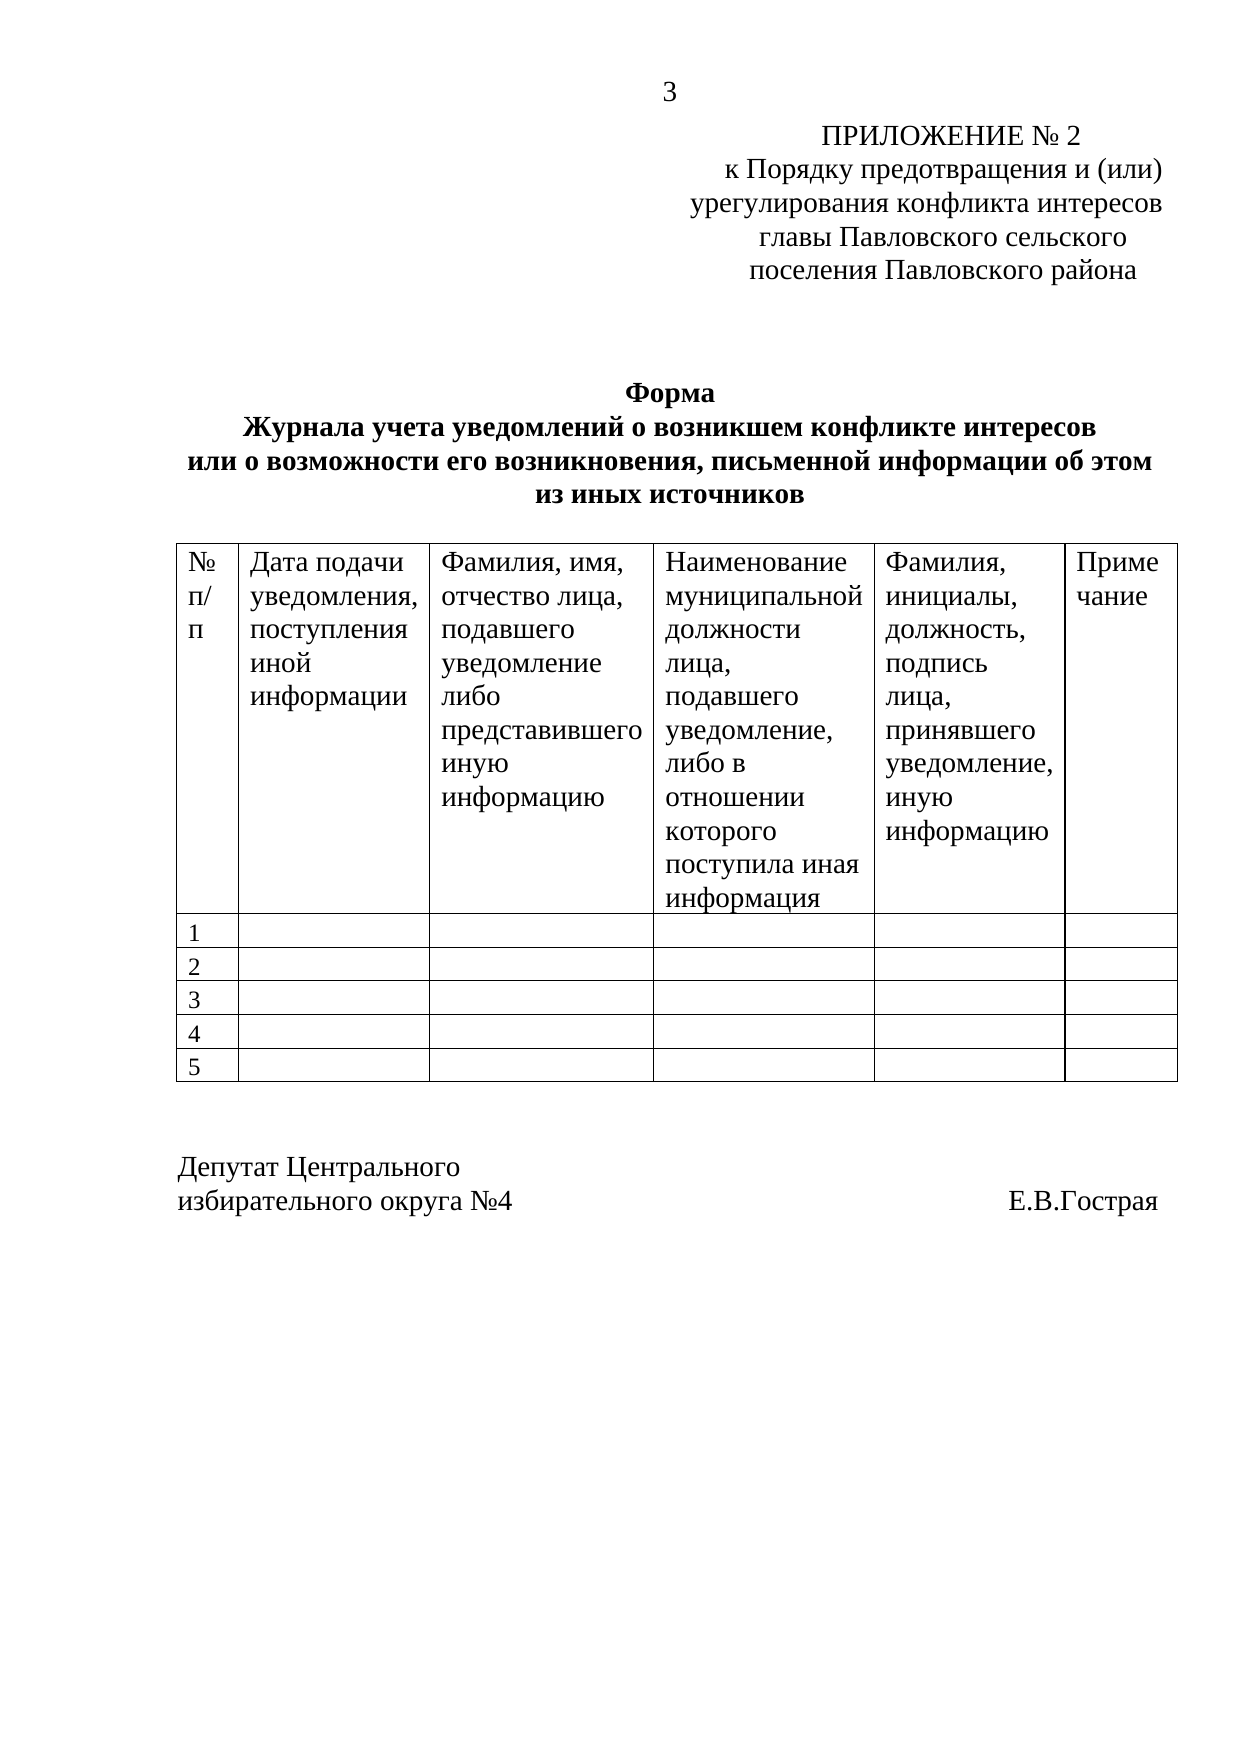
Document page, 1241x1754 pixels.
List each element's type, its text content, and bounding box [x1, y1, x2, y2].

table_cell 4 [177, 1015, 238, 1047]
table_cell [239, 1015, 429, 1047]
text урегулирования конфликта интересов [191, 185, 1162, 219]
table_cell 3 [177, 981, 238, 1014]
table_cell [430, 1015, 653, 1047]
table_cell [239, 981, 429, 1014]
table_cell [654, 1049, 874, 1081]
table_cell [239, 1049, 429, 1081]
table_cell [430, 981, 653, 1014]
table_header Фамилия, имя, отчество лица, подавшего уведомление либо представившего иную информацию [430, 544, 653, 913]
table_header № п/п [177, 544, 238, 913]
table_cell [875, 1015, 1064, 1047]
table_header Примечание [1066, 544, 1177, 913]
table_header Наименование муниципальной должности лица, подавшего уведомление, либо в отношении которого поступила иная информация [654, 544, 874, 913]
text Журнала учета уведомлений о возникшем конфликте интересов [177, 409, 1162, 443]
text Форма [177, 376, 1162, 409]
table_cell [1066, 1049, 1177, 1081]
table_cell [239, 914, 429, 947]
text избирательного округа №4 Е.В.Гострая [177, 1183, 1162, 1216]
table_cell [1066, 948, 1177, 980]
table_cell [654, 948, 874, 980]
text или о возможности его возникновения, письменной информации об этом из иных источников [177, 443, 1162, 510]
table_cell [875, 914, 1064, 947]
table_header Фамилия, инициалы, должность, подпись лица, принявшего уведомление, иную информацию [875, 544, 1064, 913]
table_cell [1066, 981, 1177, 1014]
table_cell [875, 1049, 1064, 1081]
table_cell [1066, 1015, 1177, 1047]
text к Порядку предотвращения и (или) [191, 152, 1162, 185]
table_cell 1 [177, 914, 238, 947]
table_cell [430, 914, 653, 947]
table_cell [654, 1015, 874, 1047]
text главы Павловского сельского поселения Павловского района [723, 219, 1162, 286]
table_cell [875, 981, 1064, 1014]
text ПРИЛОЖЕНИЕ № 2 [193, 118, 1162, 152]
table_cell 2 [177, 948, 238, 980]
table_header Дата подачи уведомления, поступления иной информации [239, 544, 429, 913]
table_cell [654, 981, 874, 1014]
table_cell [875, 948, 1064, 980]
table_cell [430, 948, 653, 980]
table_cell [430, 1049, 653, 1081]
text Депутат Центрального [177, 1149, 1162, 1183]
table_cell [1066, 914, 1177, 947]
table_cell [654, 914, 874, 947]
table_cell [239, 948, 429, 980]
table_cell 5 [177, 1049, 238, 1081]
